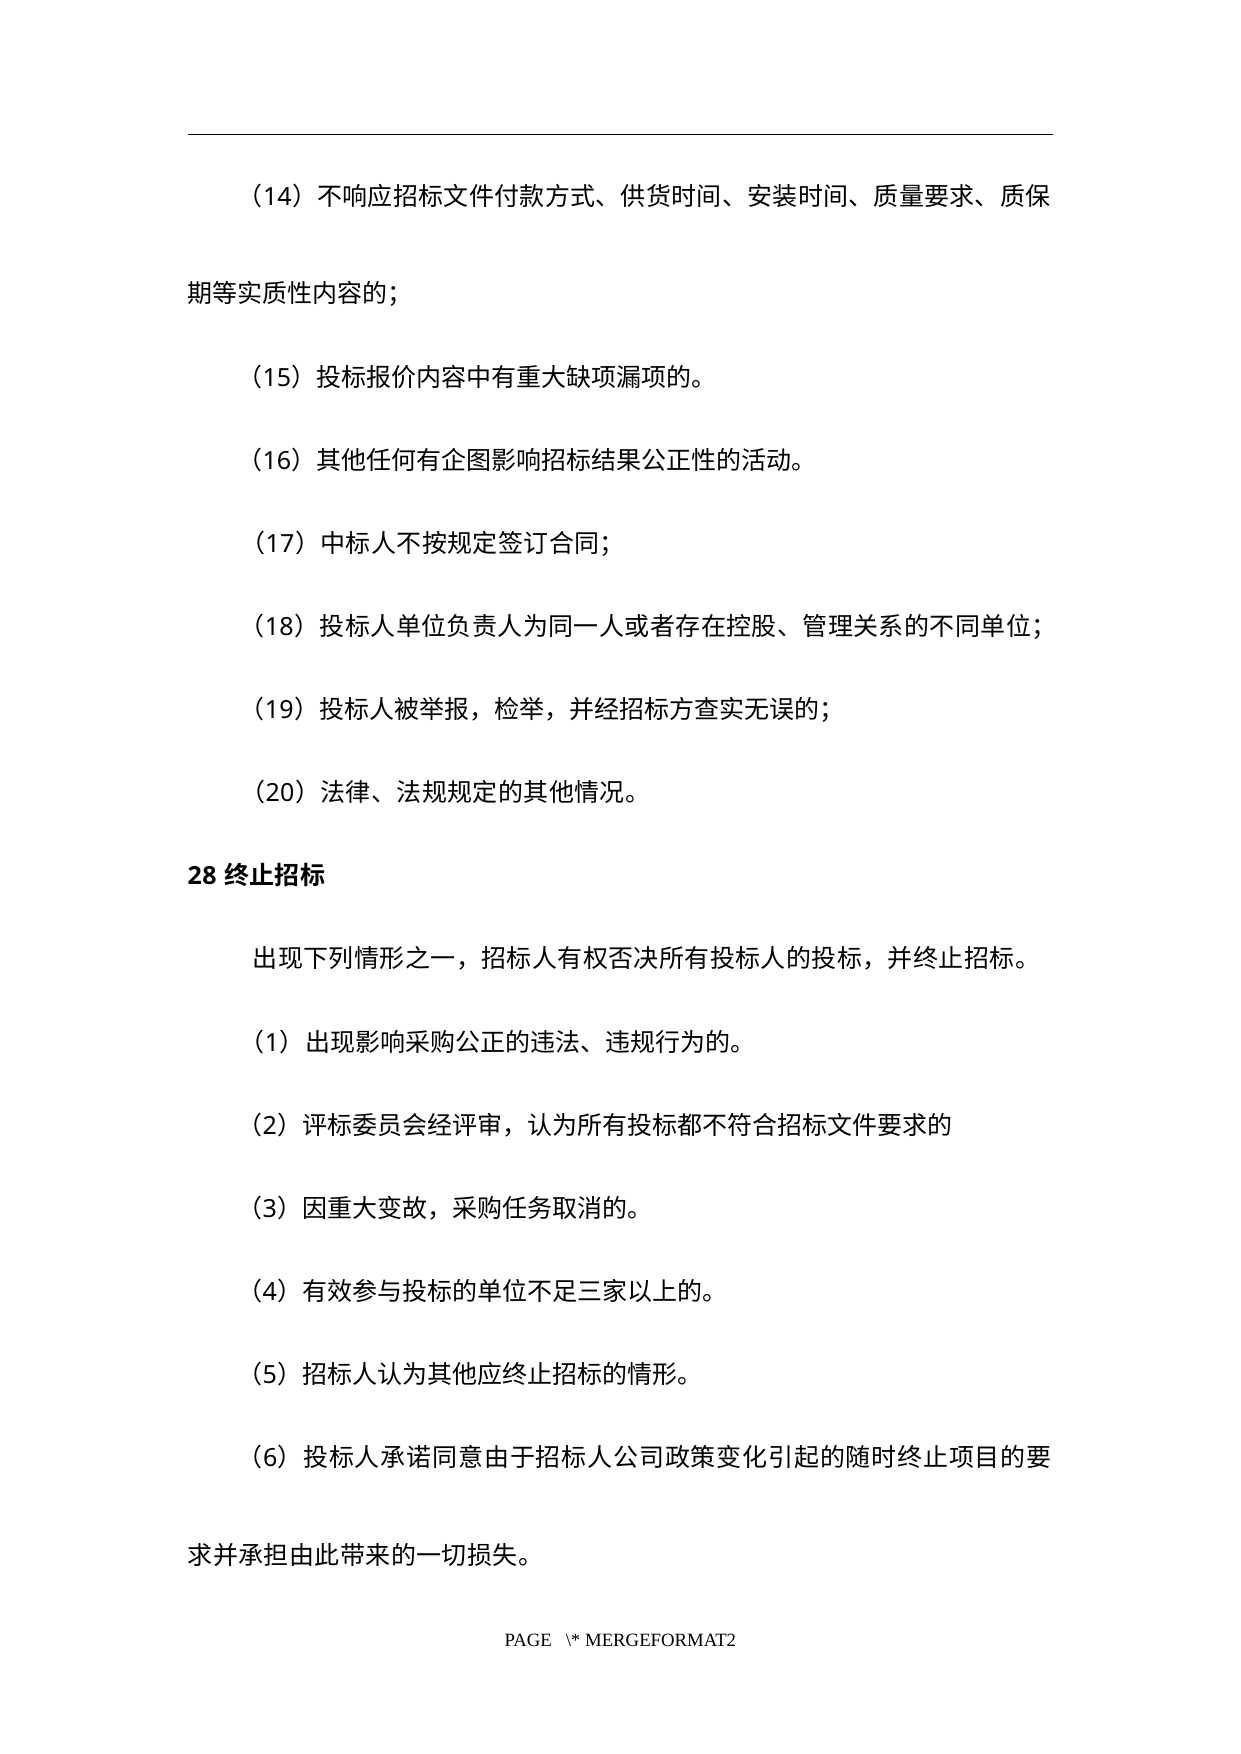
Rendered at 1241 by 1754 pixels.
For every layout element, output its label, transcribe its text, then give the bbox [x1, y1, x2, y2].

text （20）法律、法规规定的其他情况。 [187, 758, 1053, 823]
text （4）有效参与投标的单位不足三家以上的。 [187, 1257, 1053, 1322]
text （17）中标人不按规定签订合同； [187, 509, 1053, 574]
text （2）评标委员会经评审，认为所有投标都不符合招标文件要求的 [187, 1091, 1053, 1156]
text （15）投标报价内容中有重大缺项漏项的。 [187, 343, 1053, 408]
text （14）不响应招标文件付款方式、供货时间、安装时间、质量要求、质保期等实质性内容的； [187, 162, 1053, 324]
text （5）招标人认为其他应终止招标的情形。 [187, 1340, 1053, 1405]
text （6）投标人承诺同意由于招标人公司政策变化引起的随时终止项目的要求并承担由此带来的一切损失。 [187, 1423, 1053, 1586]
text （3）因重大变故，采购任务取消的。 [187, 1174, 1053, 1239]
text 出现下列情形之一，招标人有权否决所有投标人的投标，并终止招标。 [200, 924, 1053, 989]
list 28 终止招标 [187, 841, 1053, 906]
text （18）投标人单位负责人为同一人或者存在控股、管理关系的不同单位； [187, 592, 1053, 657]
text （19）投标人被举报，检举，并经招标方查实无误的； [187, 675, 1053, 740]
text （1）出现影响采购公正的违法、违规行为的。 [187, 1008, 1053, 1073]
text （16）其他任何有企图影响招标结果公正性的活动。 [187, 426, 1053, 491]
